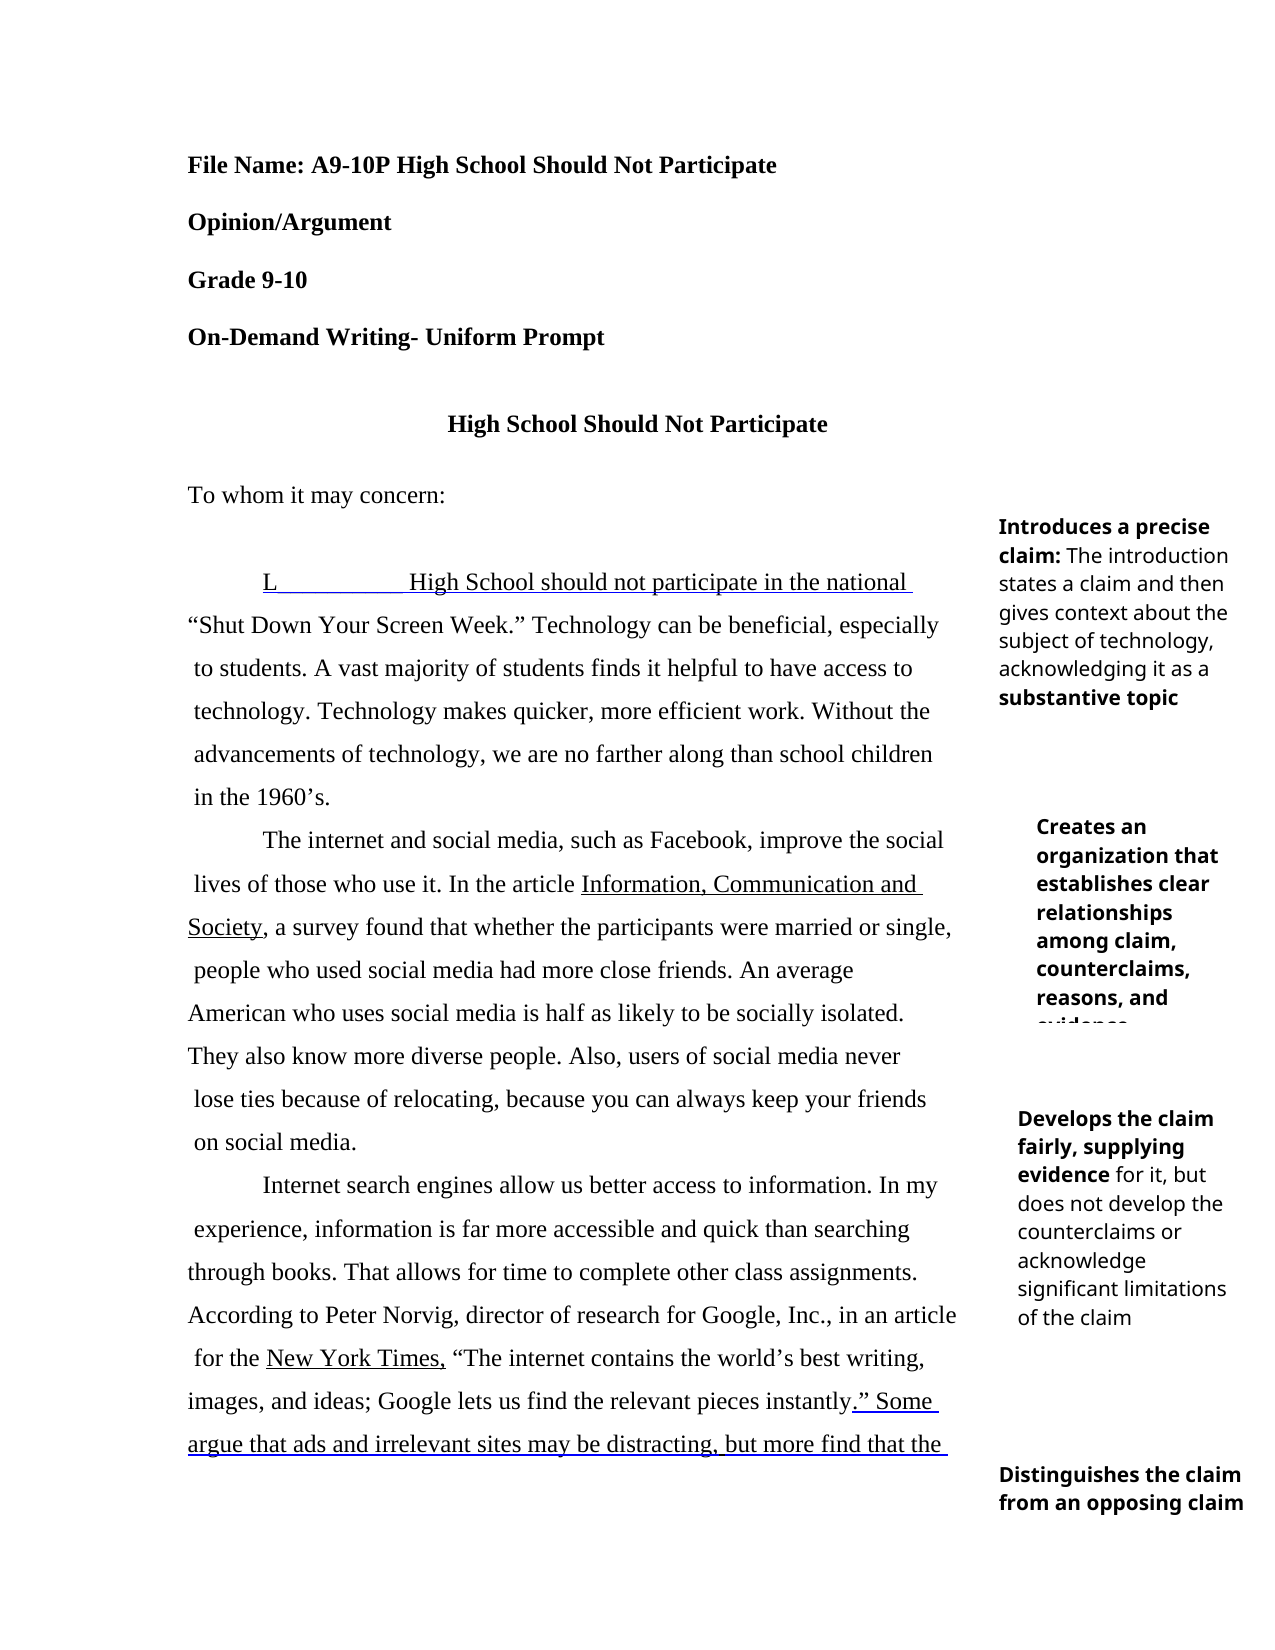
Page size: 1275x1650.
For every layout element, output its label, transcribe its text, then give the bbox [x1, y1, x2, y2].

text lose ties because of relocating, because you can always keep your friends [187, 1084, 1087, 1113]
text to students. A vast majority of students finds it helpful to have access to [187, 653, 1087, 682]
text lives of those who use it. In the article Information, Communication and [187, 869, 1087, 897]
text Society, a survey found that whether the participants were married or single, [187, 912, 1087, 941]
text To whom it may concern: [187, 481, 1087, 509]
text They also know more diverse people. Also, users of social media never [187, 1041, 1087, 1070]
text argue that ads and irrelevant sites may be distracting, but more find that the [187, 1429, 1087, 1458]
text According to Peter Norvig, director of research for Google, Inc., in an article [187, 1300, 1087, 1329]
text for the New York Times, “The internet contains the world’s best writing, [187, 1343, 1087, 1372]
text L__________ High School should not participate in the national [187, 567, 1087, 596]
text File Name: A9-10P High School Should Not Participate [187, 150, 1087, 179]
text through books. That allows for time to complete other class assignments. [187, 1257, 1087, 1286]
text Internet search engines allow us better access to information. In my [187, 1171, 1087, 1199]
text technology. Technology makes quicker, more efficient work. Without the [187, 696, 1087, 725]
text Grade 9-10 [187, 265, 1087, 294]
text “Shut Down Your Screen Week.” Technology can be beneficial, especially [187, 610, 1087, 639]
text The internet and social media, such as Facebook, improve the social [187, 826, 1087, 854]
text advancements of technology, we are no farther along than school children [187, 739, 1087, 768]
text in the 1960’s. [187, 782, 1087, 811]
text people who used social media had more close friends. An average [187, 955, 1087, 984]
text on social media. [187, 1127, 1087, 1156]
text High School Should Not Participate [187, 409, 1087, 437]
text images, and ideas; Google lets us find the relevant pieces instantly.” Some [187, 1386, 1087, 1415]
text American who uses social media is half as likely to be socially isolated. [187, 998, 1087, 1027]
text Opinion/Argument [187, 207, 1087, 236]
list On-Demand Writing- Uniform Prompt [187, 322, 1087, 351]
text experience, information is far more accessible and quick than searching [187, 1214, 1087, 1242]
